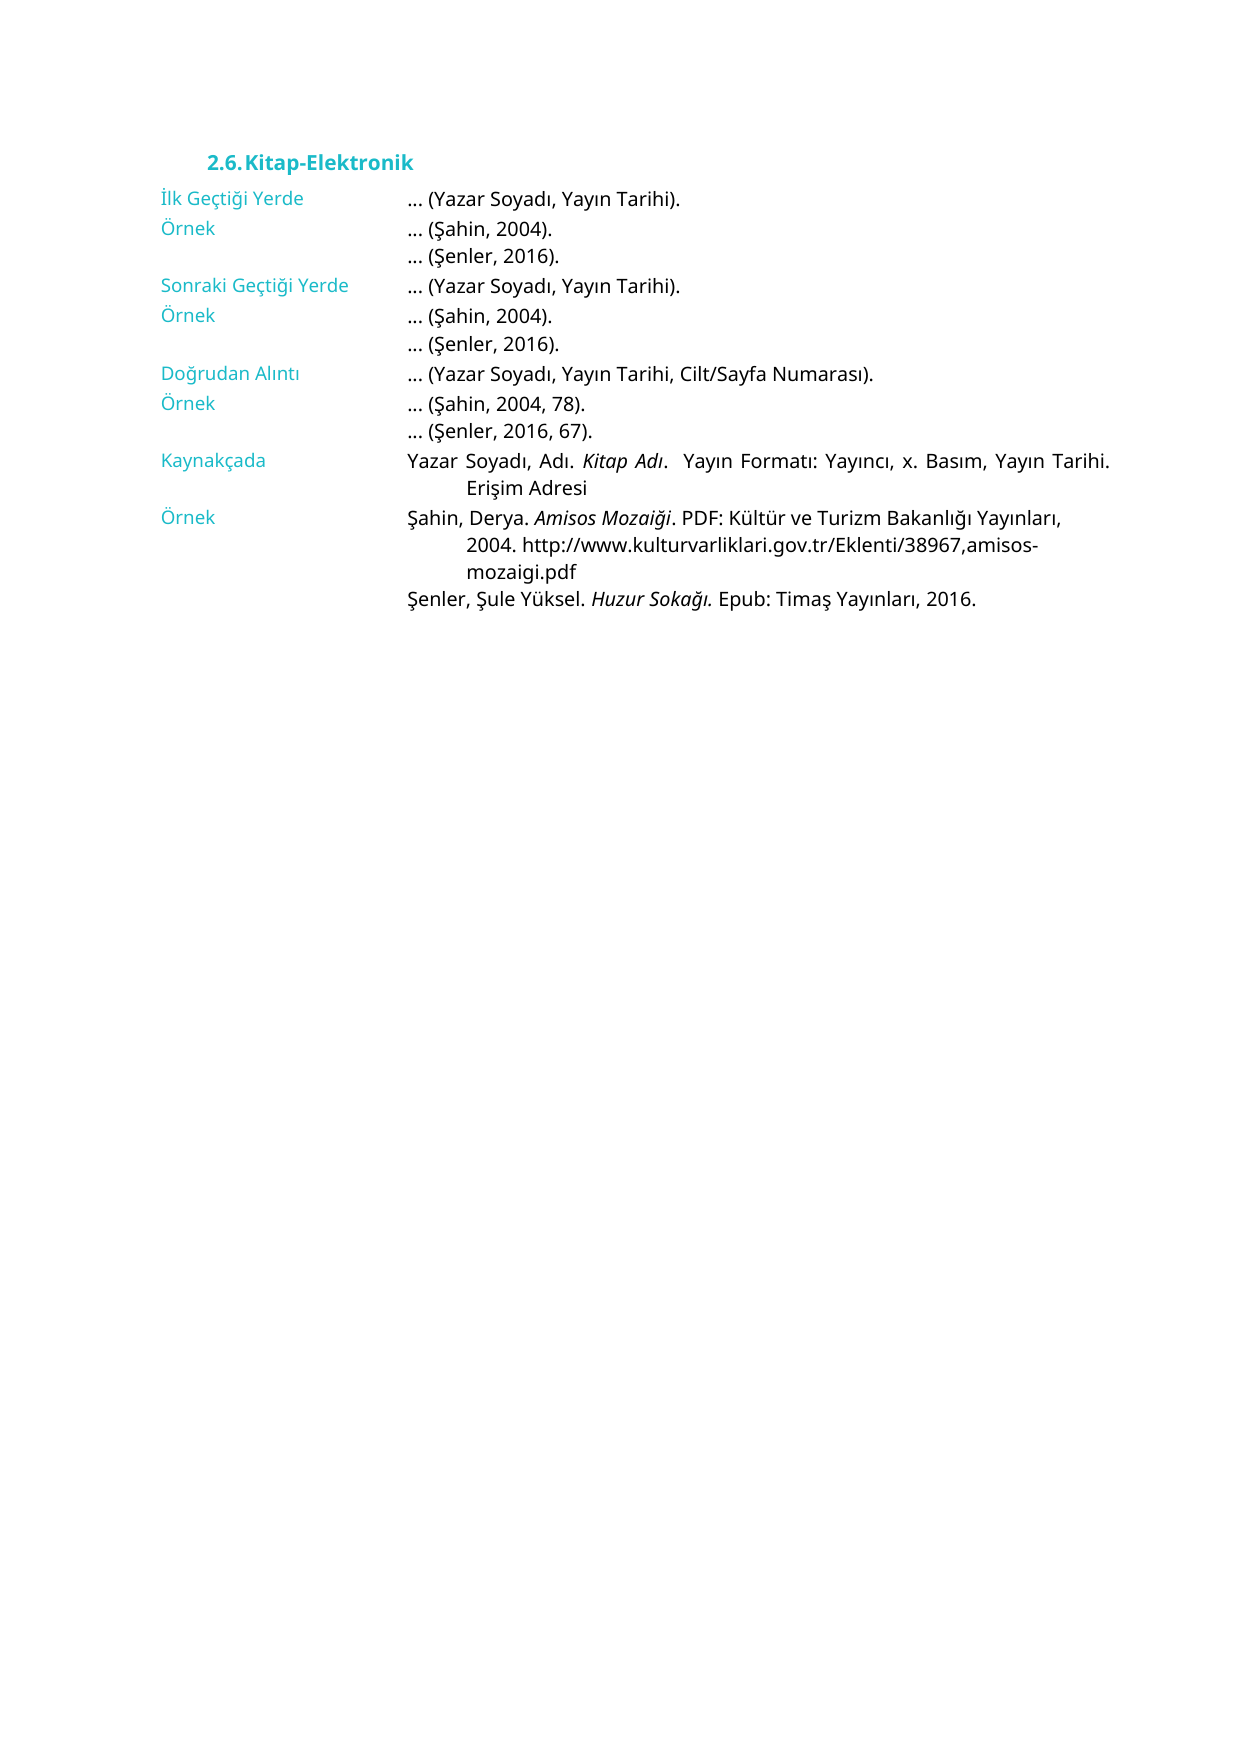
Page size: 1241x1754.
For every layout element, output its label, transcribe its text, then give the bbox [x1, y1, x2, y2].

table_cell Kaynakçada [151, 447, 394, 501]
table_cell ... (Şahin, 2004). ... (Şenler, 2016). [397, 216, 1121, 269]
table_header İlk Geçtiği Yerde [151, 186, 394, 212]
table_cell Örnek [151, 216, 394, 269]
table_cell Şahin, Derya. Amisos Mozaiği. PDF: Kültür ve Turizm Bakanlığı Yayınları, 2004. http://www.kulturvarliklari.gov.tr/Eklenti/38967,amisos-mozaigi.pdf Şenler, Şule Yüksel. Huzur Sokağı. Epub: Timaş Yayınları, 2016. [397, 504, 1121, 612]
table_header ... (Yazar Soyadı, Yayın Tarihi). [397, 186, 1121, 212]
table_cell Sonraki Geçtiği Yerde [151, 273, 394, 300]
subtitle Kitap-Elektronik [207, 148, 1122, 176]
table_cell ... (Şahin, 2004). ... (Şenler, 2016). [397, 303, 1121, 357]
table_cell Doğrudan Alıntı [151, 360, 394, 387]
table_cell ... (Şahin, 2004, 78). ... (Şenler, 2016, 67). [397, 390, 1121, 444]
table_cell Örnek [151, 303, 394, 357]
table_cell Örnek [151, 390, 394, 444]
table_cell Yazar Soyadı, Adı. Kitap Adı. Yayın Formatı: Yayıncı, x. Basım, Yayın Tarihi. Erişim Adresi [397, 447, 1121, 501]
table_cell ... (Yazar Soyadı, Yayın Tarihi, Cilt/Sayfa Numarası). [397, 360, 1121, 387]
table_cell Örnek [151, 504, 394, 612]
table_cell ... (Yazar Soyadı, Yayın Tarihi). [397, 273, 1121, 300]
